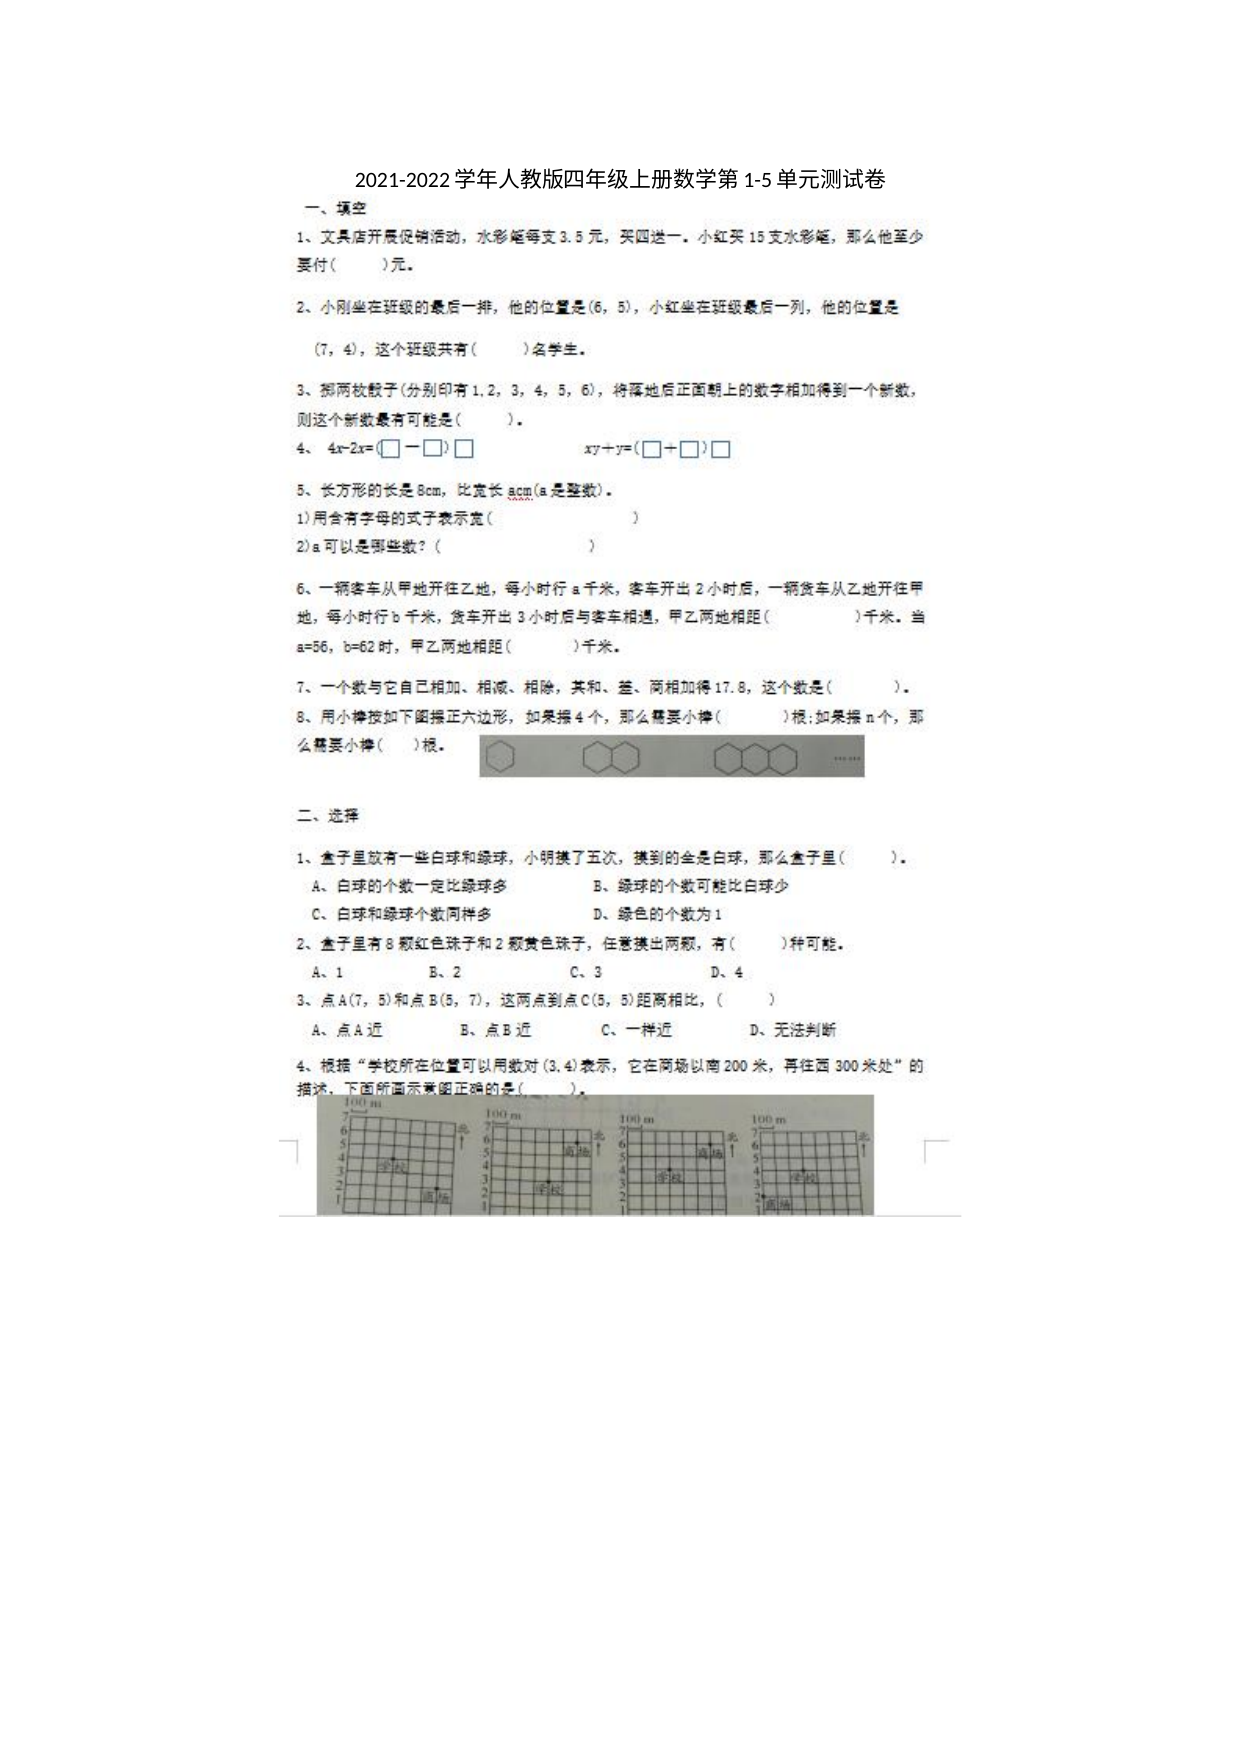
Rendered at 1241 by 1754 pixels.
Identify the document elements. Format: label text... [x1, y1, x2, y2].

picture [278, 194, 962, 1217]
text 2021-2022学年人教版四年级上册数学第1-5单元测试卷 [187, 162, 1053, 194]
